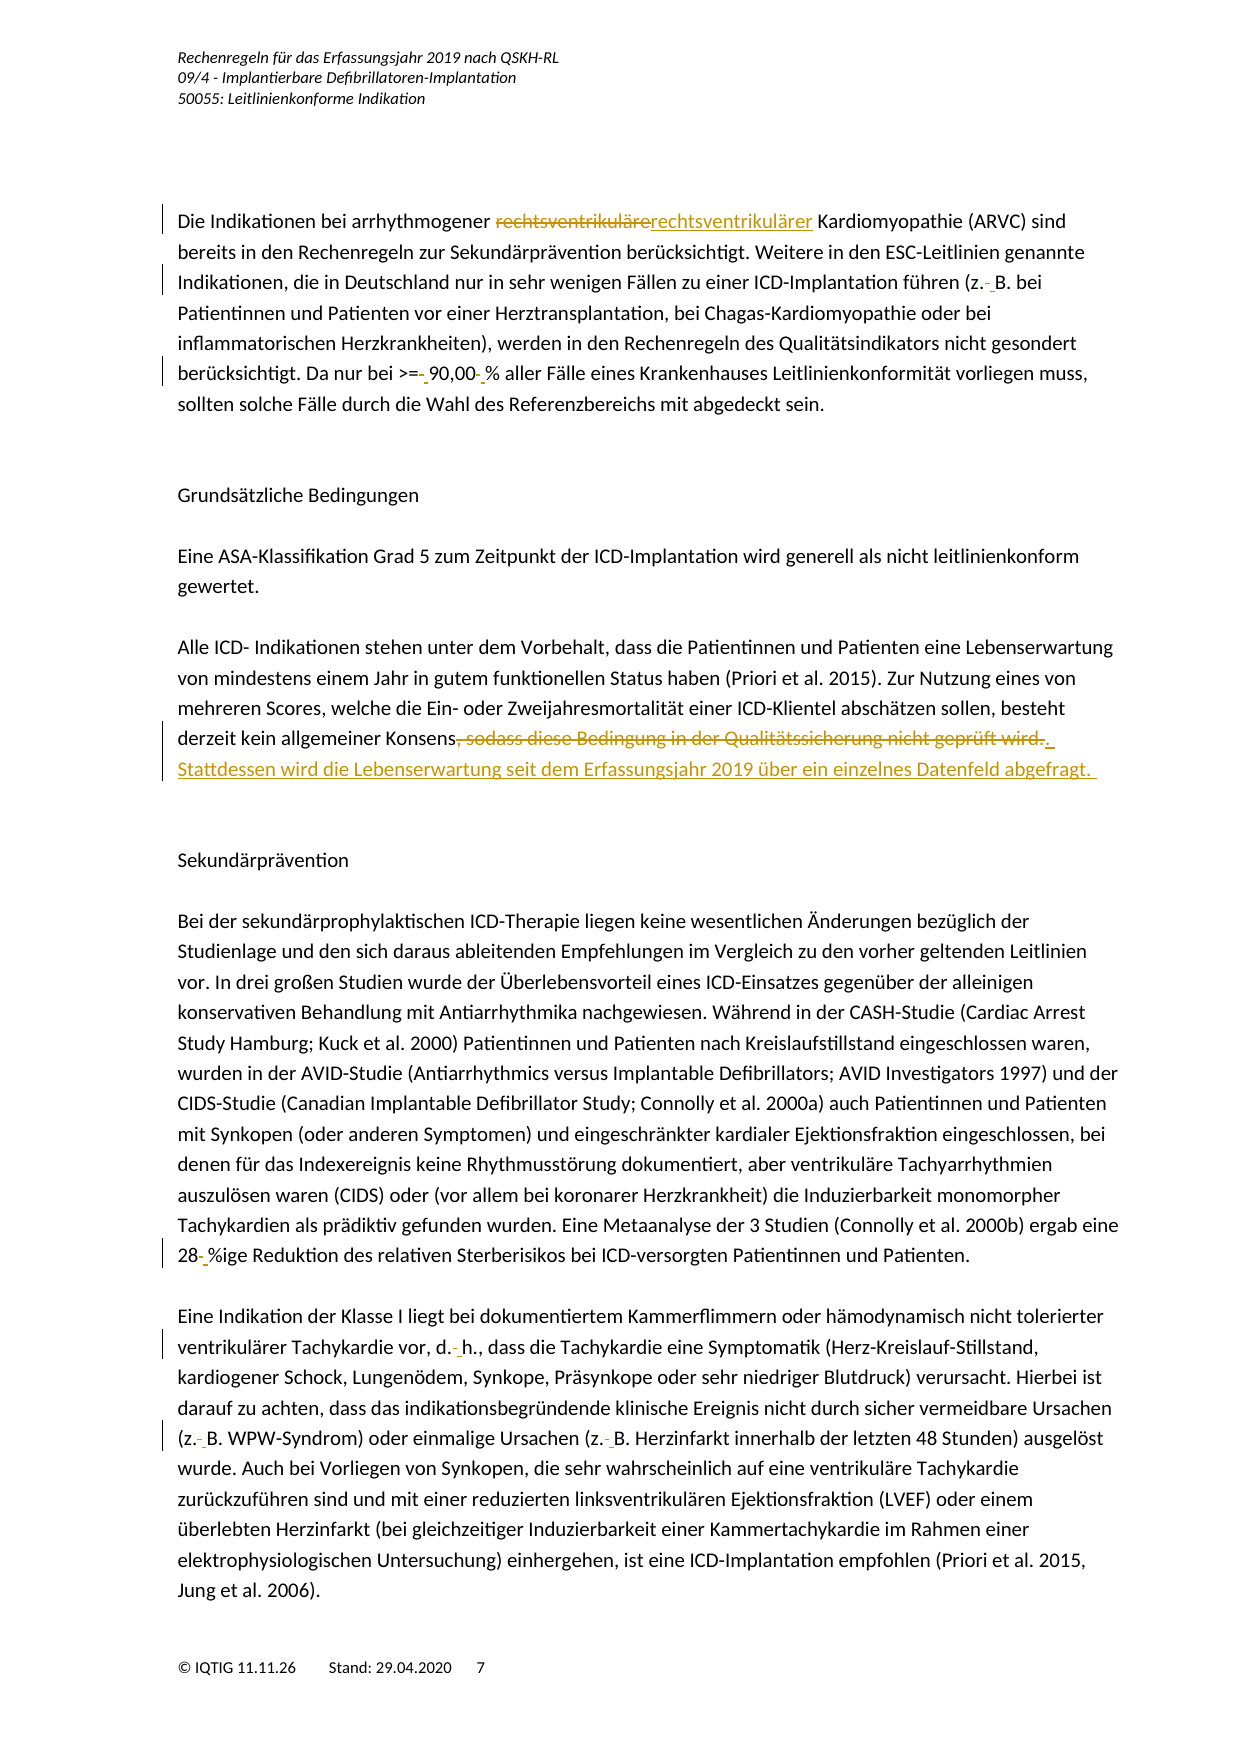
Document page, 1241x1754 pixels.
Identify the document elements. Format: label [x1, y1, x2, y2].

text [177, 148, 1122, 1603]
